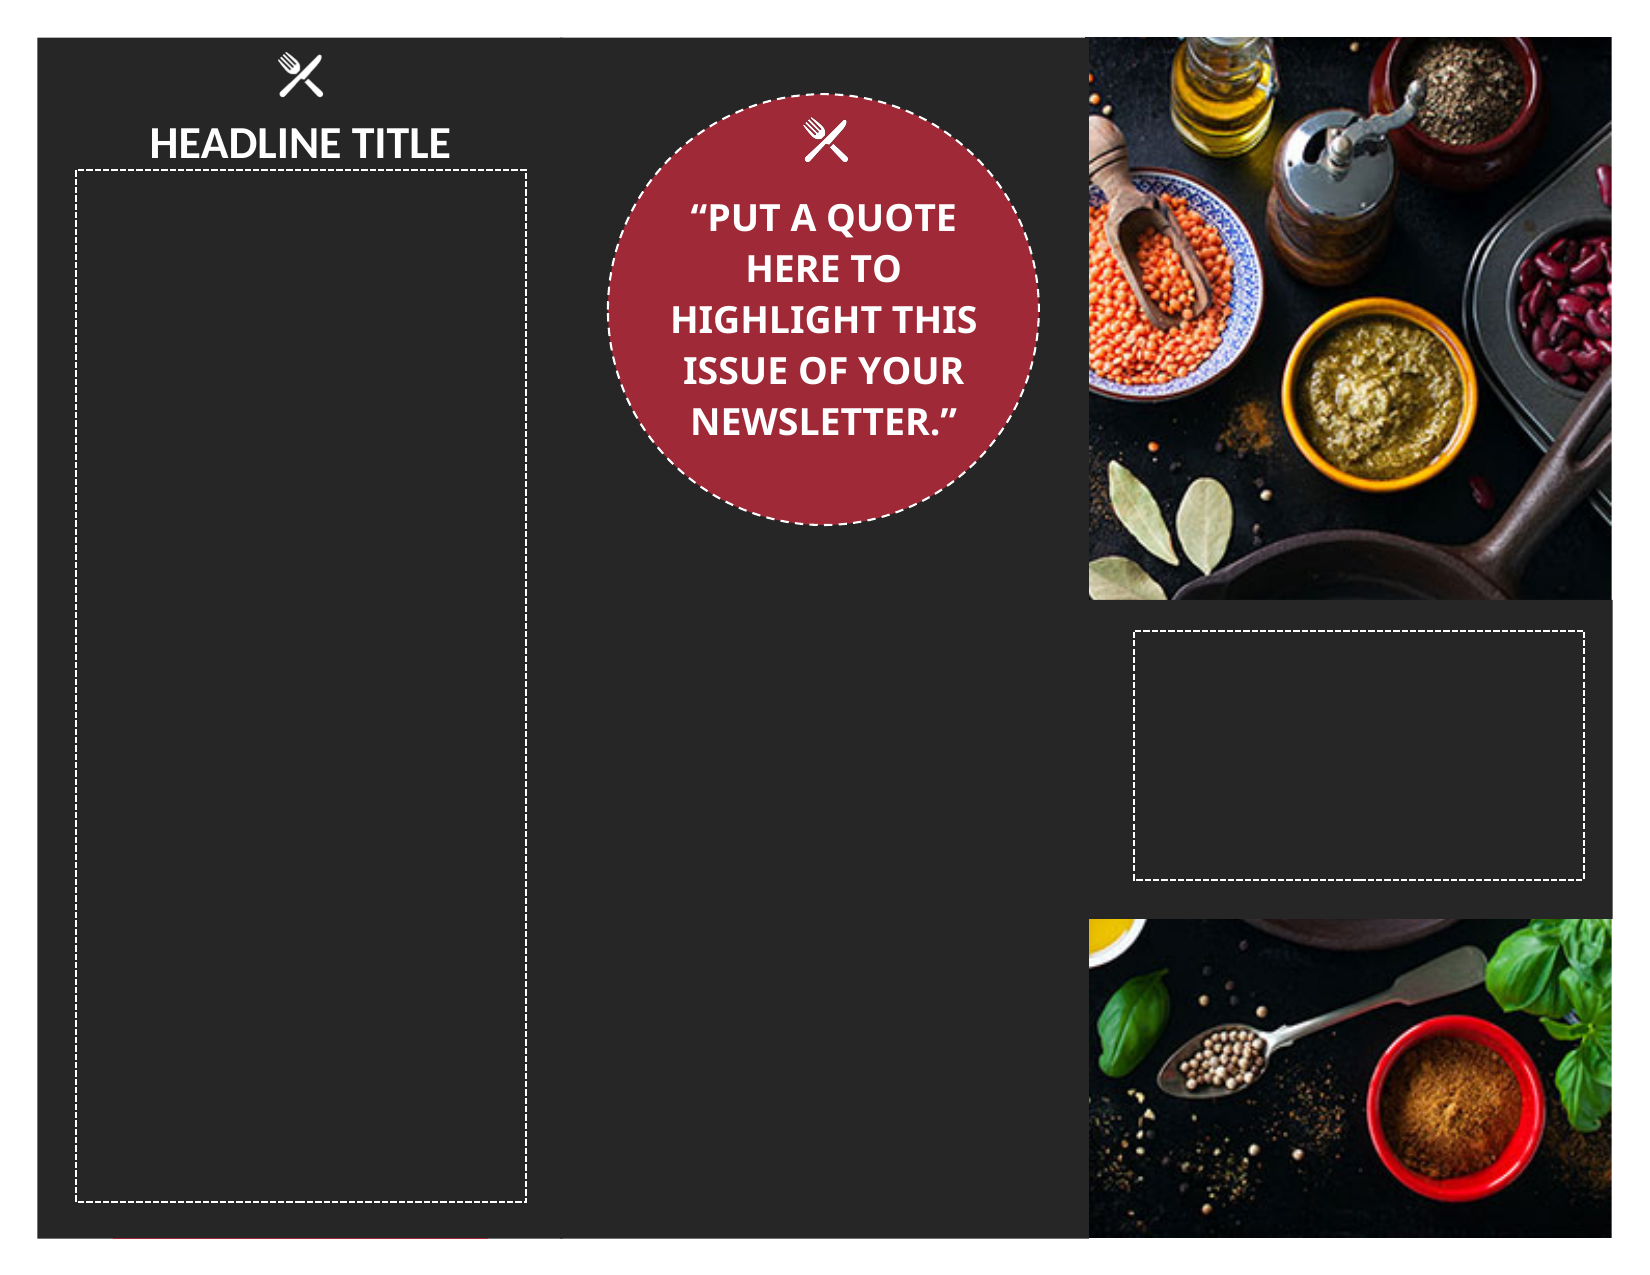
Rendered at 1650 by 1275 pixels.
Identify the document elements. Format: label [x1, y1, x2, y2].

table_header [38, 38, 113, 1238]
table_header [1088, 38, 1612, 1238]
picture [800, 114, 851, 165]
picture [276, 50, 325, 100]
table_header [113, 38, 488, 1238]
table_header [563, 38, 1088, 1238]
table_header [488, 38, 563, 1238]
